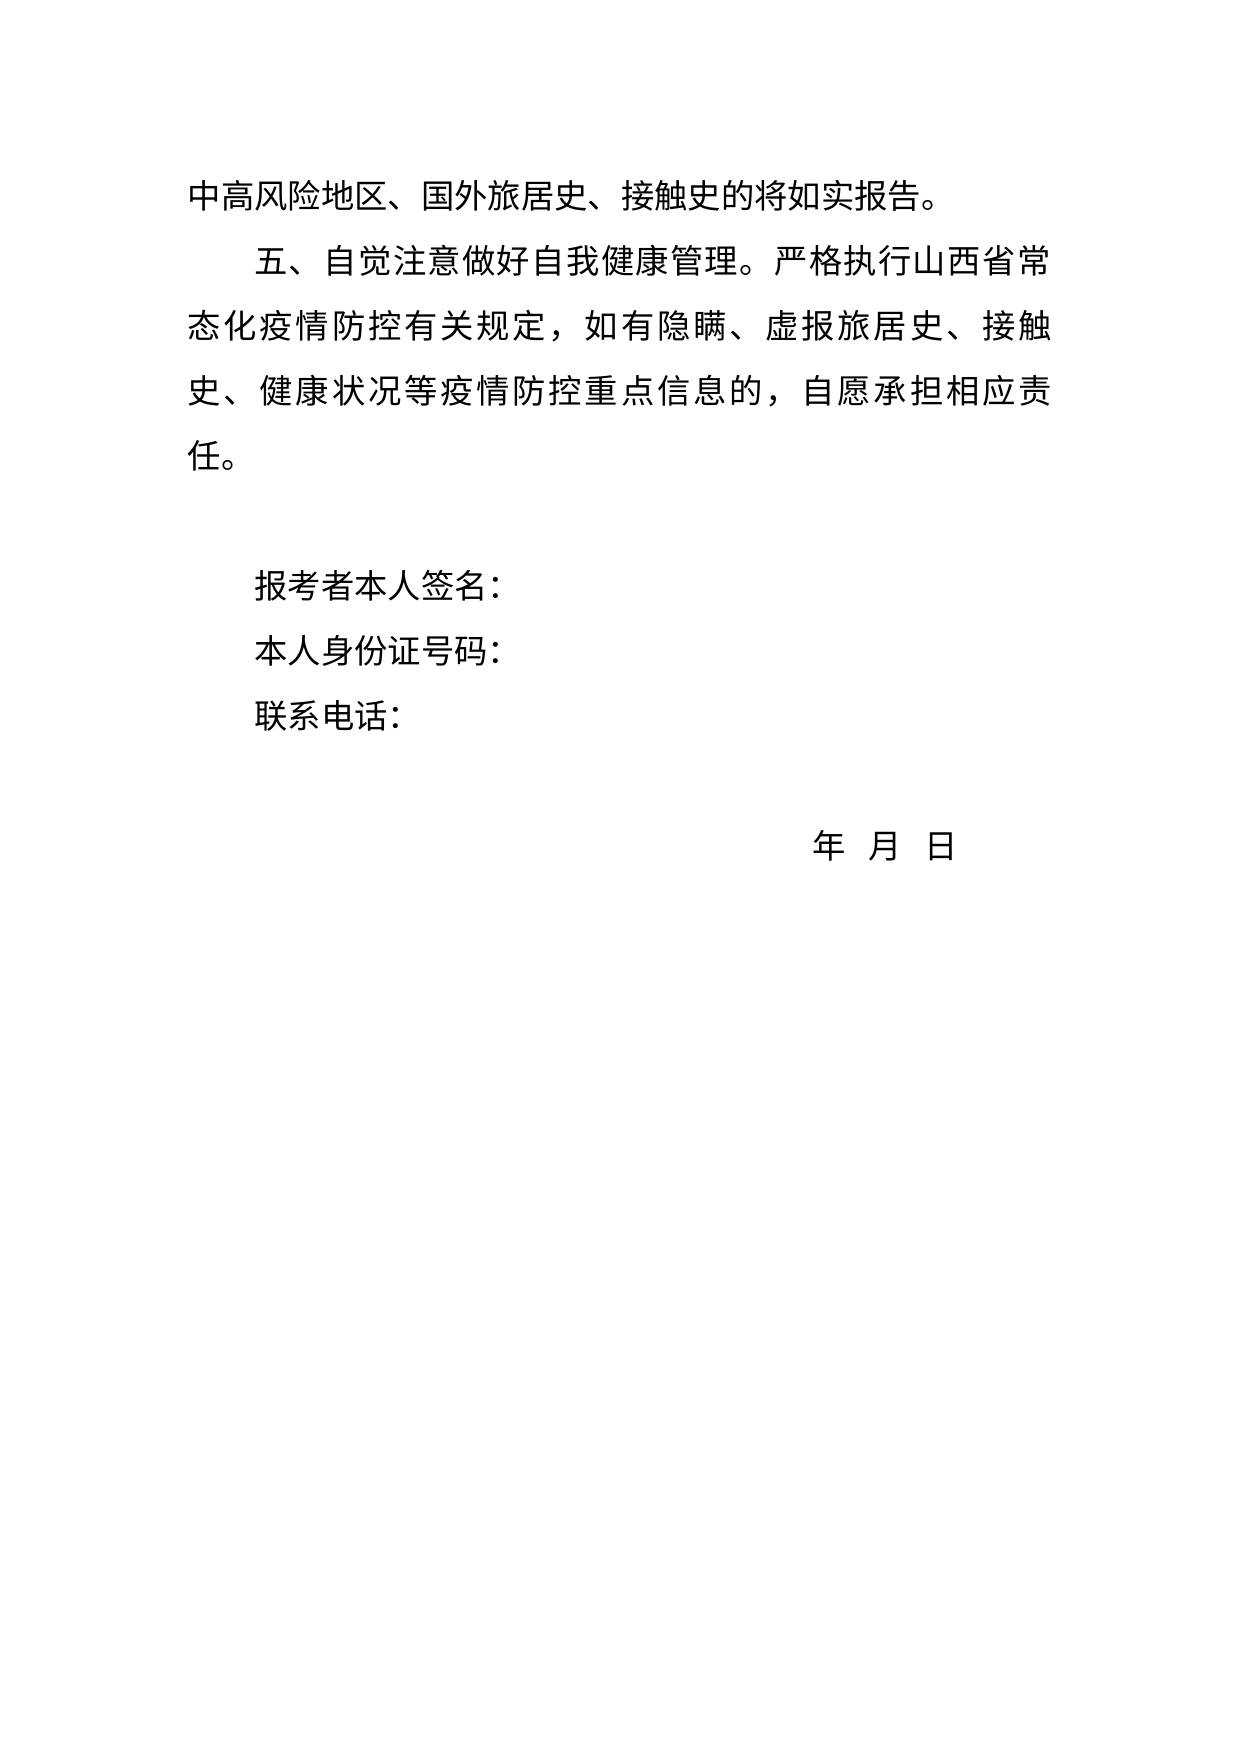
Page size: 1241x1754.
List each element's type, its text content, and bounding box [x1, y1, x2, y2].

text 年 月 日 [187, 812, 1053, 877]
text 报考者本人签名： [187, 552, 1053, 617]
text 本人身份证号码： [187, 617, 1053, 682]
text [187, 162, 1053, 227]
text 联系电话： [187, 682, 1053, 747]
text 五、自觉注意做好自我健康管理。严格执行山西省常态化疫情防控有关规定，如有隐瞒、虚报旅居史、接触史、健康状况等疫情防控重点信息的，自愿承担相应责任。 [187, 227, 1053, 487]
